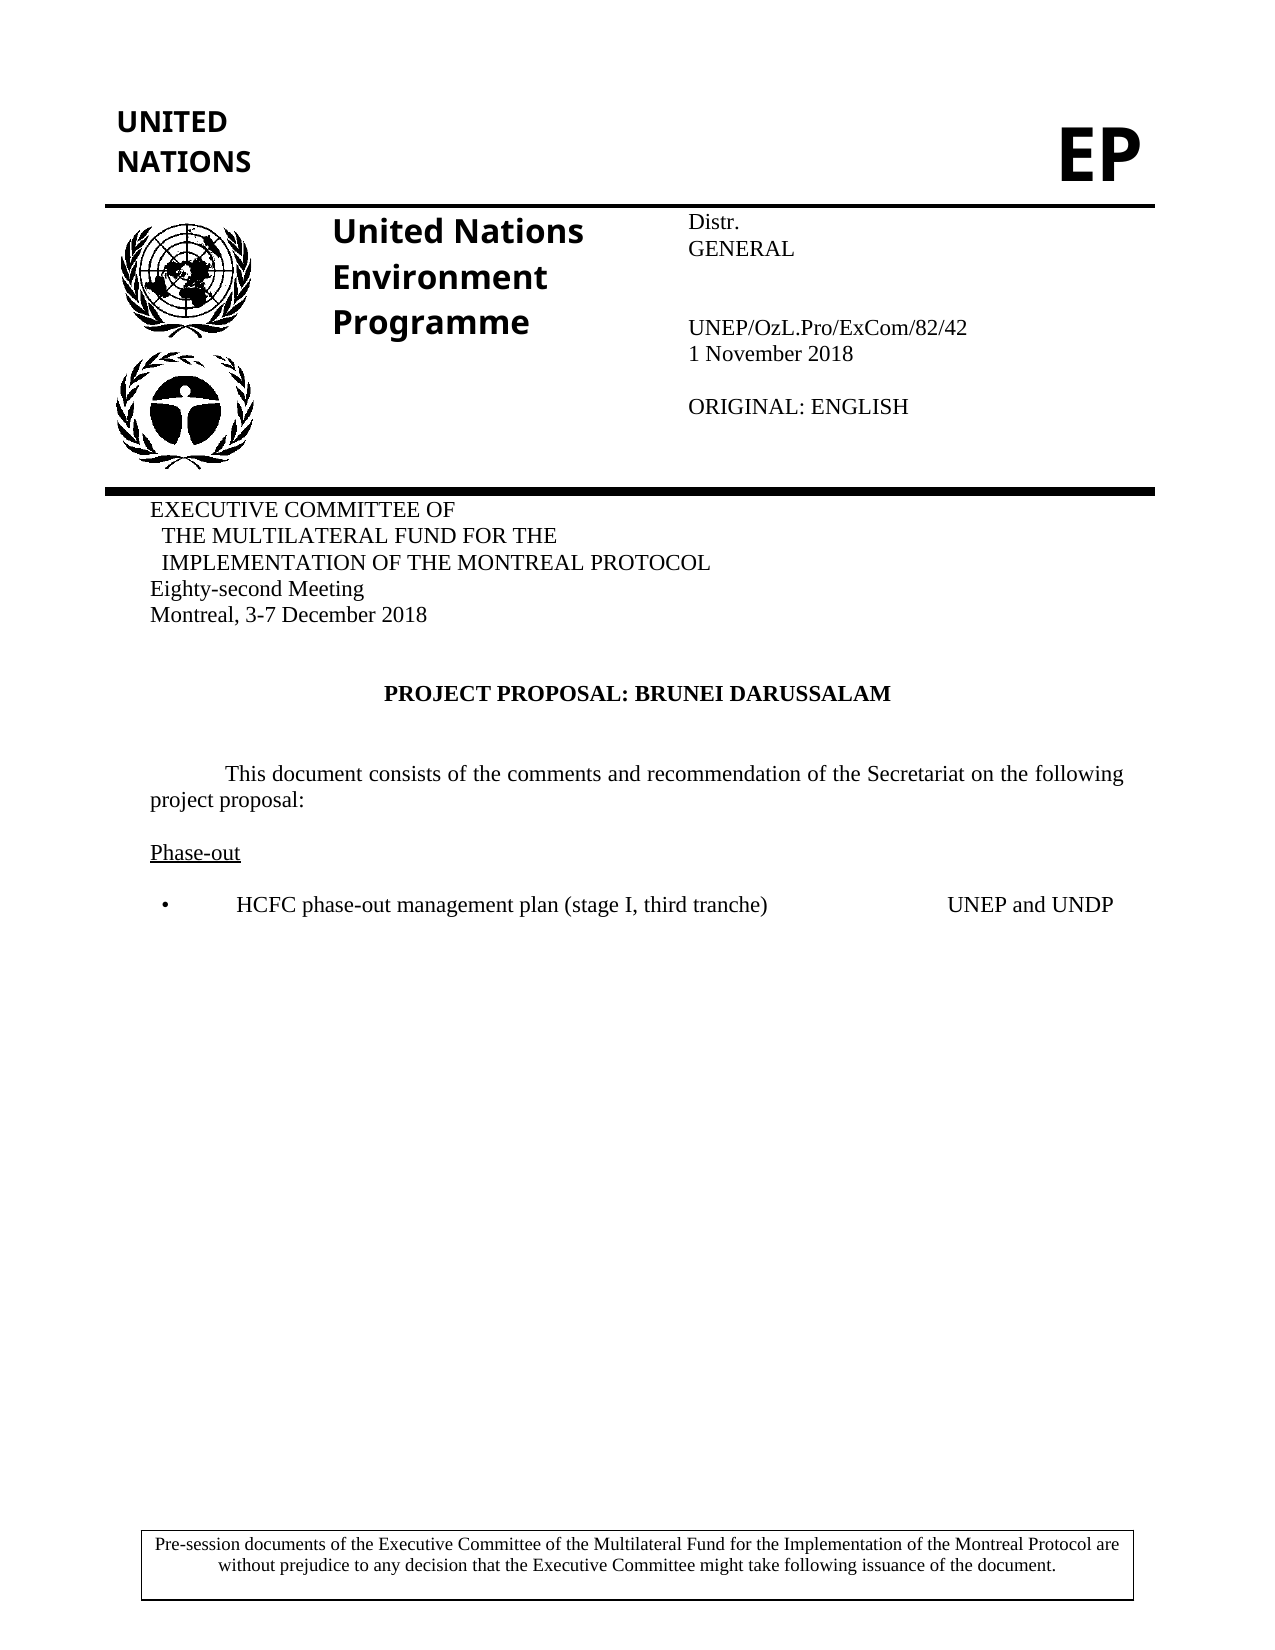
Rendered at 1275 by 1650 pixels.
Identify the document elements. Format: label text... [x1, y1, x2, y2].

table_header • HCFC phase-out management plan (stage I, third tranche) [150, 891, 875, 918]
table_cell United Nations Environment Programme [321, 208, 677, 487]
table_cell [105, 208, 321, 487]
text This document consists of the comments and recommendation of the Secretariat on the following project proposal: [150, 759, 1125, 812]
text EXECUTIVE COMMITTEE OF THE MULTILATERAL FUND FOR THE IMPLEMENTATION OF THE MONTREAL PROTOCOL Eighty-second Meeting [150, 496, 1125, 601]
text Phase-out [150, 839, 1125, 865]
table_header UNITED NATIONS [105, 101, 677, 203]
table_cell Distr. GENERAL UNEP/OzL.Pro/ExCom/82/42 1 November 2018 ORIGINAL: ENGLISH [677, 208, 1155, 487]
table_header EP [677, 101, 1155, 203]
text PROJECT PROPOSAL: BRUNEI DARUSSALAM [150, 681, 1125, 707]
text Montreal, 3-7 December 2018 [150, 601, 1125, 628]
table_header UNEP and UNDP [875, 891, 1125, 918]
picture [111, 346, 257, 474]
